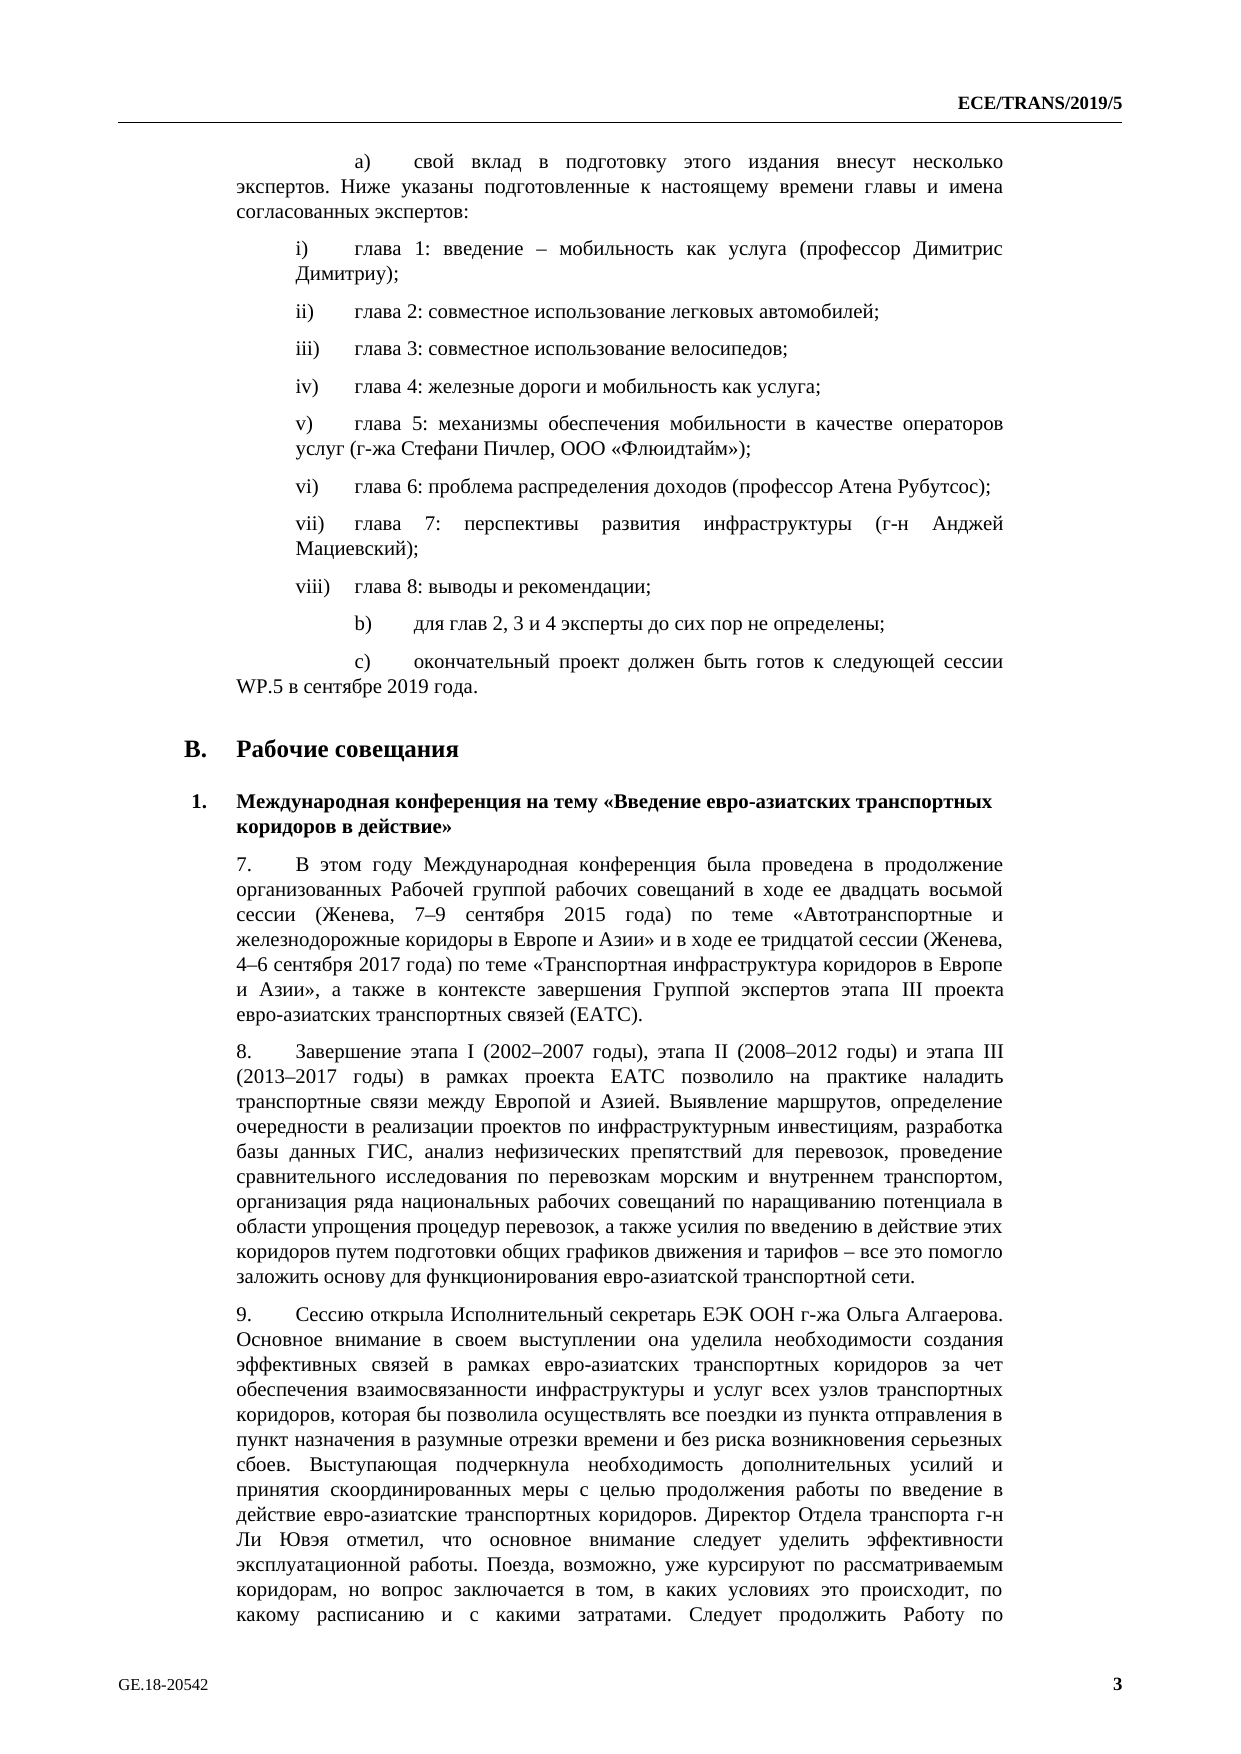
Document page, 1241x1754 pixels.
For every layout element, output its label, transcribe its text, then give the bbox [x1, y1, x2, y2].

text vii) глава 7: перспективы развития инфраструктуры (г-н Анджей Мациевский); [295, 510, 1004, 560]
text i) глава 1: введение – мобильность как услуга (профессор Димитрис Димитриу); [295, 235, 1004, 285]
text viii) глава 8: выводы и рекомендации; [295, 573, 1004, 598]
text a) свой вклад в подготовку этого издания внесут несколько экспертов. Ниже указаны подготовленные к настоящему времени главы и имена согласованных экспертов: [236, 148, 1004, 223]
text v) глава 5: механизмы обеспечения мобильности в качестве операторов услуг (г-жа Стефани Пичлер, ООО «Флюидтайм»); [295, 410, 1004, 460]
text b) для глав 2, 3 и 4 эксперты до сих пор не определены; [236, 610, 1004, 635]
text vi) глава 6: проблема распределения доходов (профессор Атена Рубутсос); [295, 473, 1004, 498]
text 1. Международная конференция на тему «Введение евро-азиатских транспортных коридоров в действие» [118, 788, 1004, 838]
text iv) глава 4: железные дороги и мобильность как услуга; [295, 373, 1004, 398]
text B. Рабочие совещания [118, 735, 1004, 763]
text 8. Завершение этапа I (2002–2007 годы), этапа II (2008–2012 годы) и этапа III (2013–2017 годы) в рамках проекта ЕАТС позволило на практике наладить транспортные связи между Европой и Азией. Выявление маршрутов, определение очередности в реализации проектов по инфраструктурным инвестициям, разработка базы данных ГИС, анализ нефизических препятствий для перевозок, проведение сравнительного исследования по перевозкам морским и внутреннем транспортом, организация ряда национальных рабочих совещаний по наращиванию потенциала в области упрощения процедур перевозок, а также усилия по введению в действие этих коридоров путем подготовки общих графиков движения и тарифов – все это помогло заложить основу для функционирования евро-азиатской транспортной сети. [236, 1038, 1004, 1288]
text 7. В этом году Международная конференция была проведена в продолжение организованных Рабочей группой рабочих совещаний в ходе ее двадцать восьмой сессии (Женева, 7–9 сентября 2015 года) по теме «Автотранспортные и железнодорожные коридоры в Европе и Азии» и в ходе ее тридцатой сессии (Женева, 4–6 сентября 2017 года) по теме «Транспортная инфраструктура коридоров в Европе и Азии», а также в контексте завершения Группой экспертов этапа III проекта евро-азиатских транспортных связей (ЕАТС). [236, 851, 1004, 1026]
text c) окончательный проект должен быть готов к следующей сессии WP.5 в сентябре 2019 года. [236, 648, 1004, 698]
text iii) глава 3: совместное использование велосипедов; [295, 335, 1004, 360]
text ii) глава 2: совместное использование легковых автомобилей; [295, 298, 1004, 323]
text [236, 1301, 1004, 1626]
